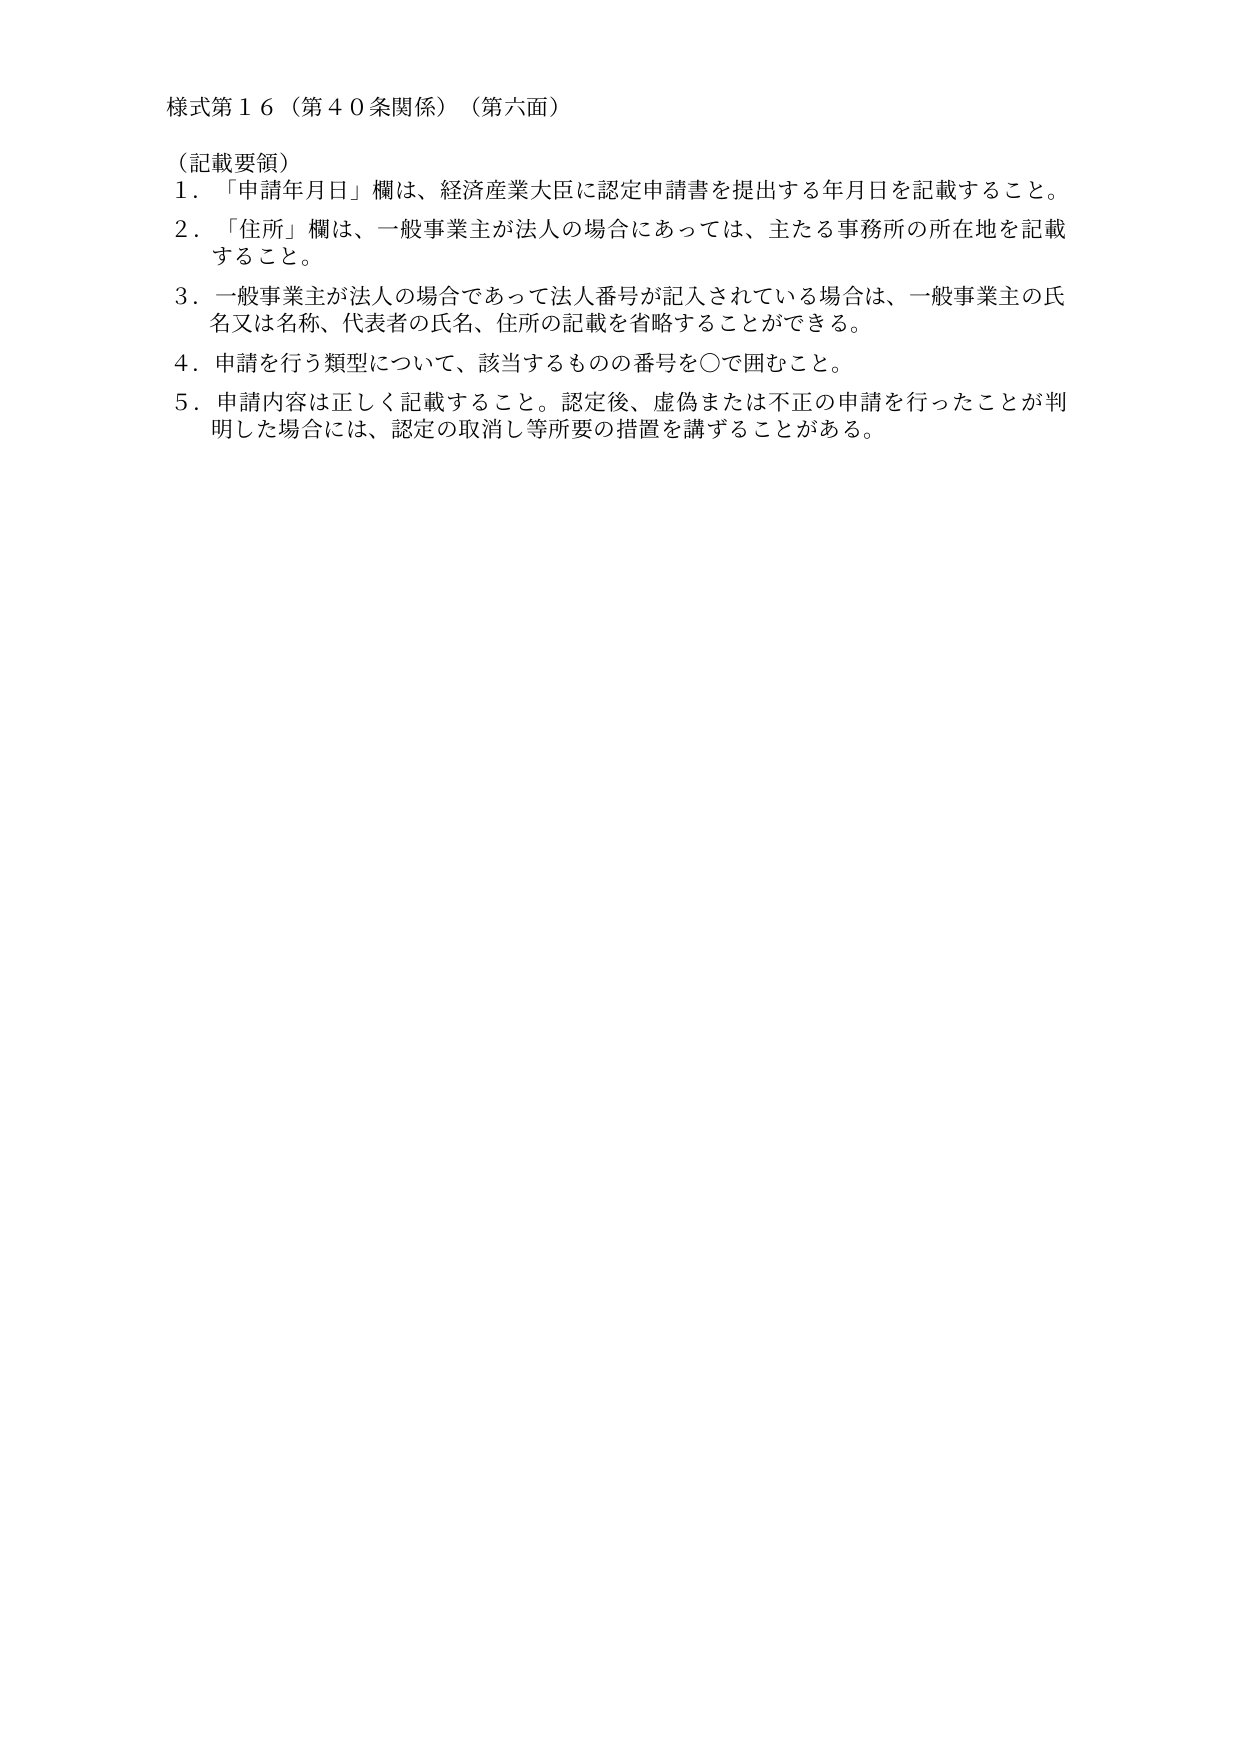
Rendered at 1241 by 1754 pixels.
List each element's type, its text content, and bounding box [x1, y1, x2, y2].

text ３．一般事業主が法人の場合であって法人番号が記入されている場合は、一般事業主の氏名又は名称、代表者の氏名、住所の記載を省略することができる。 [170, 283, 1067, 337]
text ２．「住所」欄は、一般事業主が法人の場合にあっては、主たる事務所の所在地を記載すること。 [170, 216, 1067, 270]
text ４．申請を行う類型について、該当するものの番号を○で囲むこと。 [170, 349, 1067, 376]
text （記載要領） [167, 149, 996, 176]
text 様式第１６（第４０条関係）（第六面） [167, 89, 1070, 122]
text ５．申請内容は正しく記載すること。認定後、虚偽または不正の申請を行ったことが判明した場合には、認定の取消し等所要の措置を講ずることがある。 [170, 389, 1067, 443]
text １．「申請年月日」欄は、経済産業大臣に認定申請書を提出する年月日を記載すること。 [170, 176, 1067, 203]
